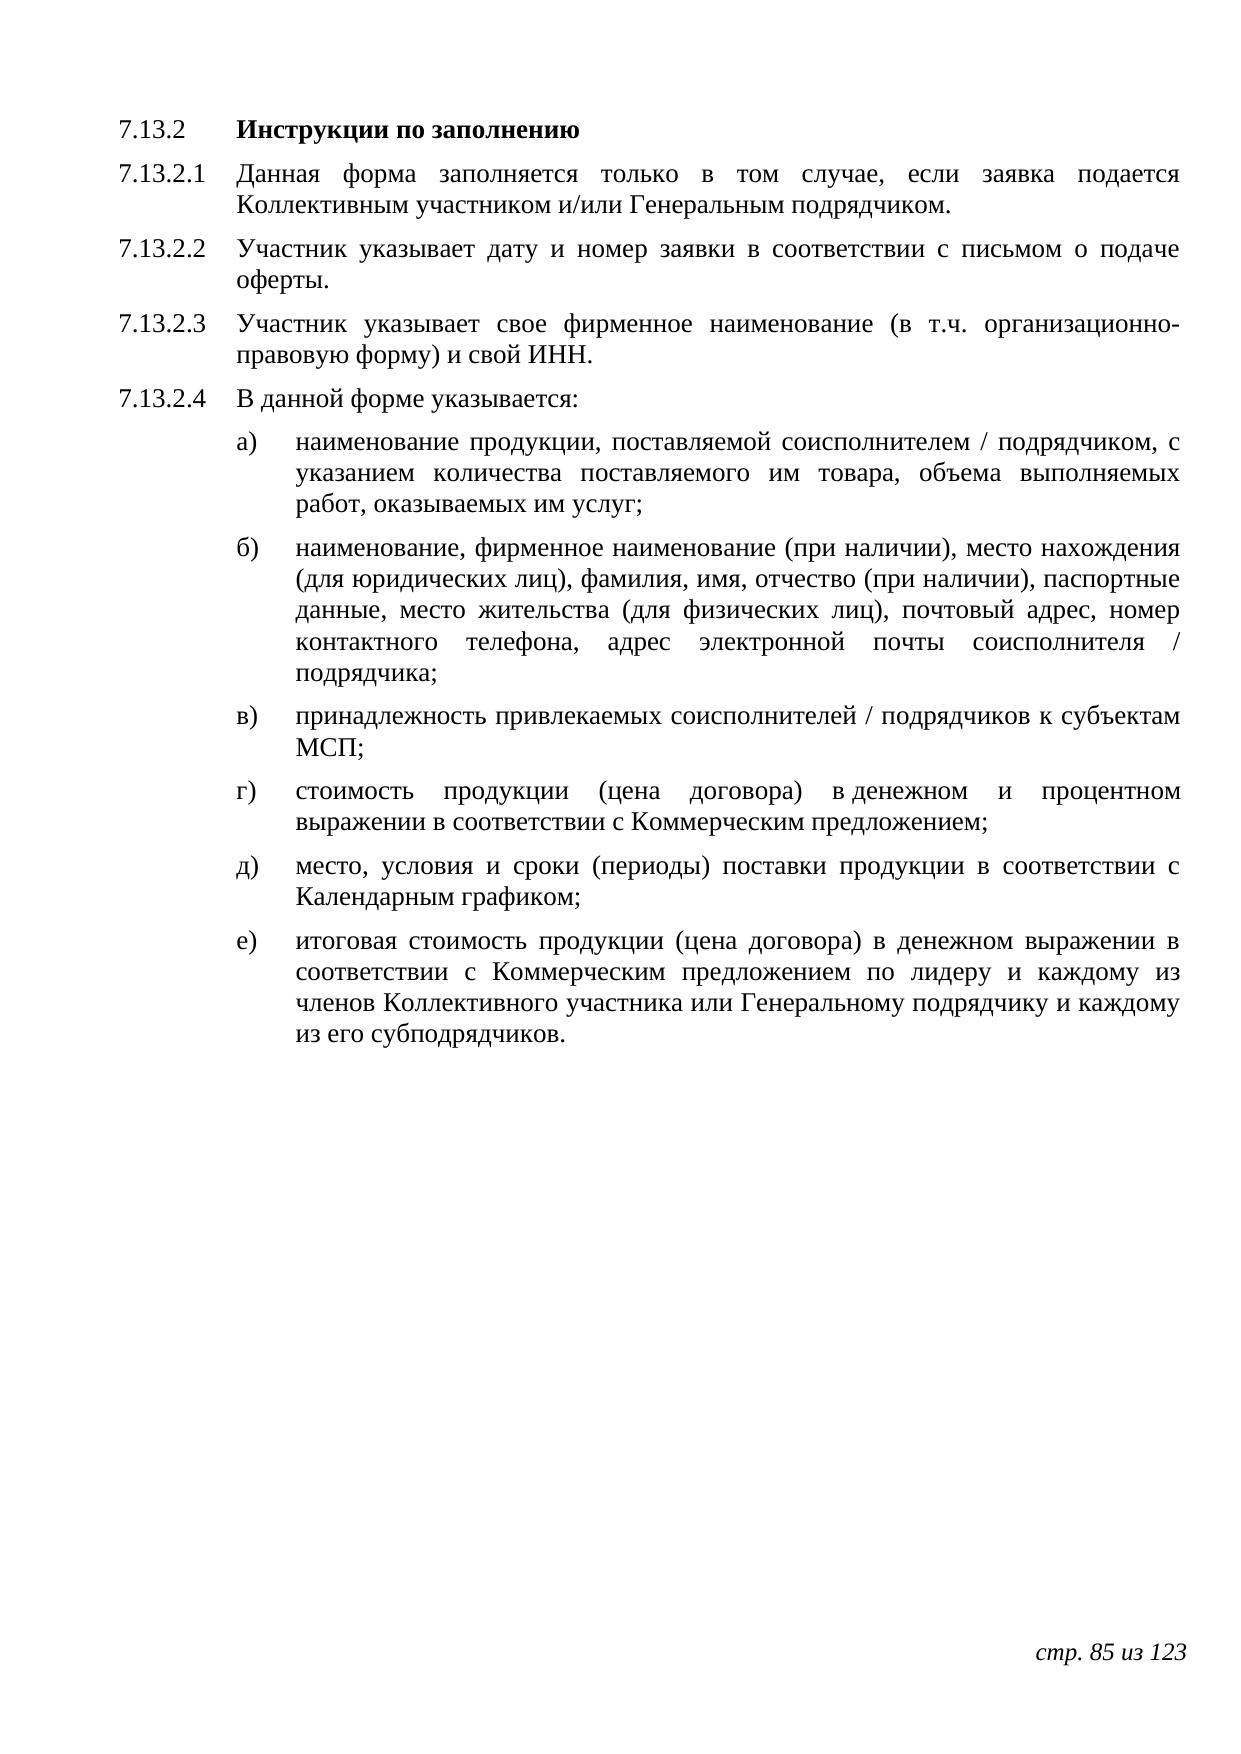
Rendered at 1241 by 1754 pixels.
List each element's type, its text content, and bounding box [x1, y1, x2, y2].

text принадлежность привлекаемых соисполнителей / подрядчиков к субъектам МСП; [236, 699, 1181, 762]
text место, условия и сроки (периоды) поставки продукции в соответствии с Календарным графиком; [236, 849, 1181, 911]
text Участник указывает свое фирменное наименование (в т.ч. организационно-правовую форму) и свой ИНН. [118, 307, 1181, 369]
text наименование продукции, поставляемой соисполнителем / подрядчиком, с указанием количества поставляемого им товара, объема выполняемых работ, оказываемых им услуг; [236, 425, 1181, 519]
text наименование, фирменное наименование (при наличии), место нахождения (для юридических лиц), фамилия, имя, отчество (при наличии), паспортные данные, место жительства (для физических лиц), почтовый адрес, номер контактного телефона, адрес электронной почты соисполнителя / подрядчика; [236, 531, 1181, 687]
text стоимость продукции (цена договора) в денежном и процентном выражении в соответствии с Коммерческим предложением; [236, 774, 1181, 837]
text Данная форма заполняется только в том случае, если заявка подается Коллективным участником и/или Генеральным подрядчиком. [118, 157, 1181, 219]
text Участник указывает дату и номер заявки в соответствии с письмом о подаче оферты. [118, 232, 1181, 294]
text итоговая стоимость продукции (цена договора) в денежном выражении в соответствии с Коммерческим предложением по лидеру и каждому из членов Коллективного участника или Генеральному подрядчику и каждому из его субподрядчиков. [236, 924, 1181, 1048]
text Инструкции по заполнению [118, 114, 1181, 145]
text В данной форме указывается: [118, 382, 1181, 413]
